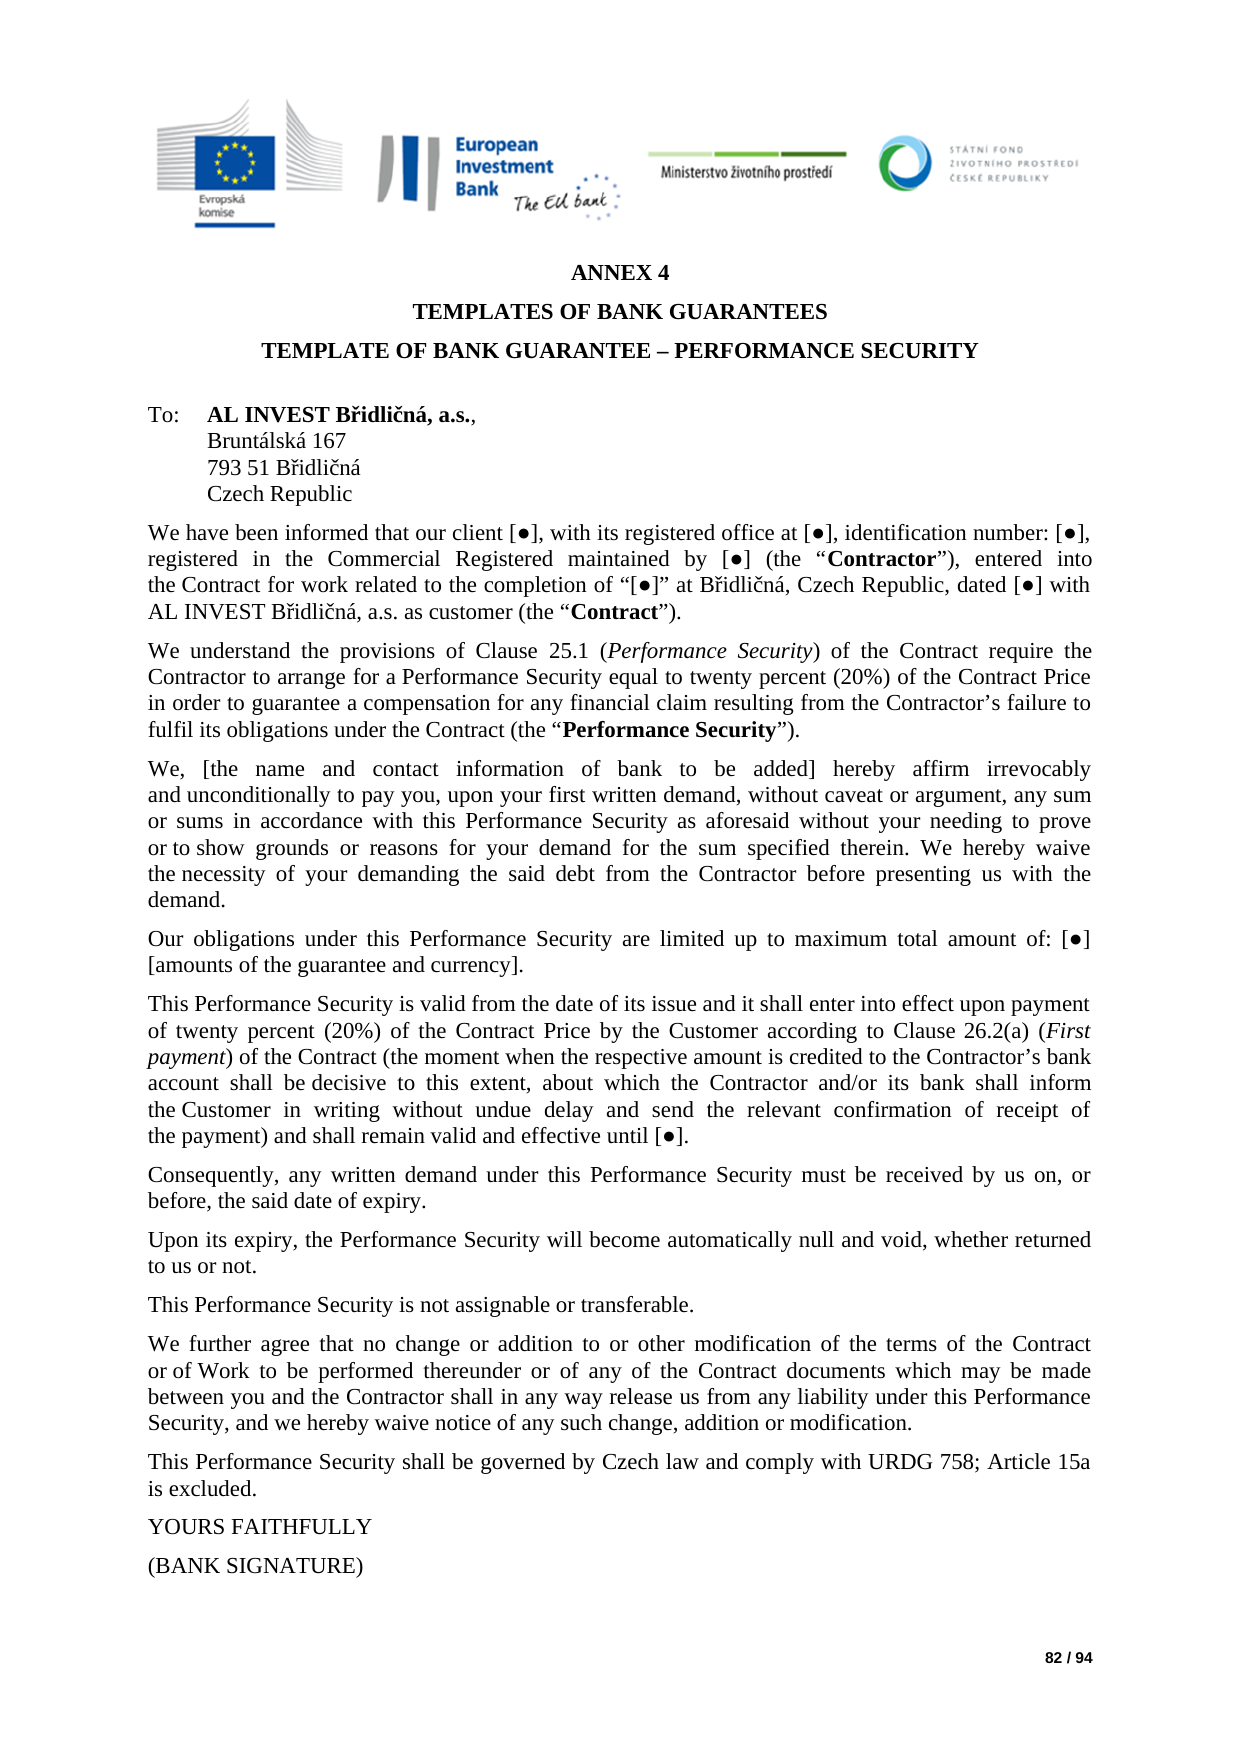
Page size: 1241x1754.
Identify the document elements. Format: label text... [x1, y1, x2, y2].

text ANNEX 4 [148, 259, 1092, 286]
text TEMPLATES OF BANK GUARANTEES [148, 298, 1092, 324]
text TEMPLATE OF BANK GUARANTEE – PERFORMANCE SECURITY [148, 337, 1092, 363]
text Upon its expiry, the Performance Security will become automatically null and void, whether returned to us or not. [148, 1226, 1092, 1279]
text This Performance Security is valid from the date of its issue and it shall enter into effect upon payment of twenty percent (20%) of the Contract Price by the Customer according to Clause 26.2(a) (First payment) of the Contract (the moment when the respective amount is credited to the Contractor’s bank account shall be decisive to this extent, about which the Contractor and/or its bank shall inform the Customer in writing without undue delay and send the relevant confirmation of receipt of the payment) and shall remain valid and effective until [●]. [148, 990, 1092, 1148]
text Consequently, any written demand under this Performance Security must be received by us on, or before, the said date of expiry. [148, 1161, 1092, 1214]
text Our obligations under this Performance Security are limited up to maximum total amount of: [●] [amounts of the guarantee and currency]. [148, 925, 1092, 978]
text Bruntálská 167 [207, 427, 1092, 453]
text We, [the name and contact information of bank to be added] hereby affirm irrevocably and unconditionally to pay you, upon your first written demand, without caveat or argument, any sum or sums in accordance with this Performance Security as aforesaid without your needing to prove or to show grounds or reasons for your demand for the sum specified therein. We hereby waive the necessity of your demanding the said debt from the Contractor before presenting us with the demand. [148, 754, 1092, 913]
text This Performance Security is not assignable or transferable. [148, 1291, 1092, 1318]
text (BANK SIGNATURE) [148, 1552, 1092, 1579]
text We have been informed that our client [●], with its registered office at [●], identification number: [●], registered in the Commercial Registered maintained by [●] (the “Contractor”), entered into the Contract for work related to the completion of “[●]” at Břidličná, Czech Republic, dated [●] with AL INVEST Břidličná, a.s. as customer (the “Contract”). [148, 519, 1092, 624]
text 793 51 Břidličná [207, 453, 1092, 480]
text YOURS FAITHFULLY [148, 1513, 1092, 1540]
picture [147, 87, 1093, 235]
text To: AL INVEST Břidličná, a.s., [148, 401, 1092, 427]
text We understand the provisions of Clause 25.1 (Performance Security) of the Contract require the Contractor to arrange for a Performance Security equal to twenty percent (20%) of the Contract Price in order to guarantee a compensation for any financial claim resulting from the Contractor’s failure to fulfil its obligations under the Contract (the “Performance Security”). [148, 637, 1092, 742]
text We further agree that no change or addition to or other modification of the terms of the Contract or of Work to be performed thereunder or of any of the Contract documents which may be made between you and the Contractor shall in any way release us from any liability under this Performance Security, and we hereby waive notice of any such change, addition or modification. [148, 1330, 1092, 1436]
text This Performance Security shall be governed by Czech law and comply with URDG 758; Article 15a is excluded. [148, 1448, 1092, 1501]
text Czech Republic [207, 480, 1092, 506]
